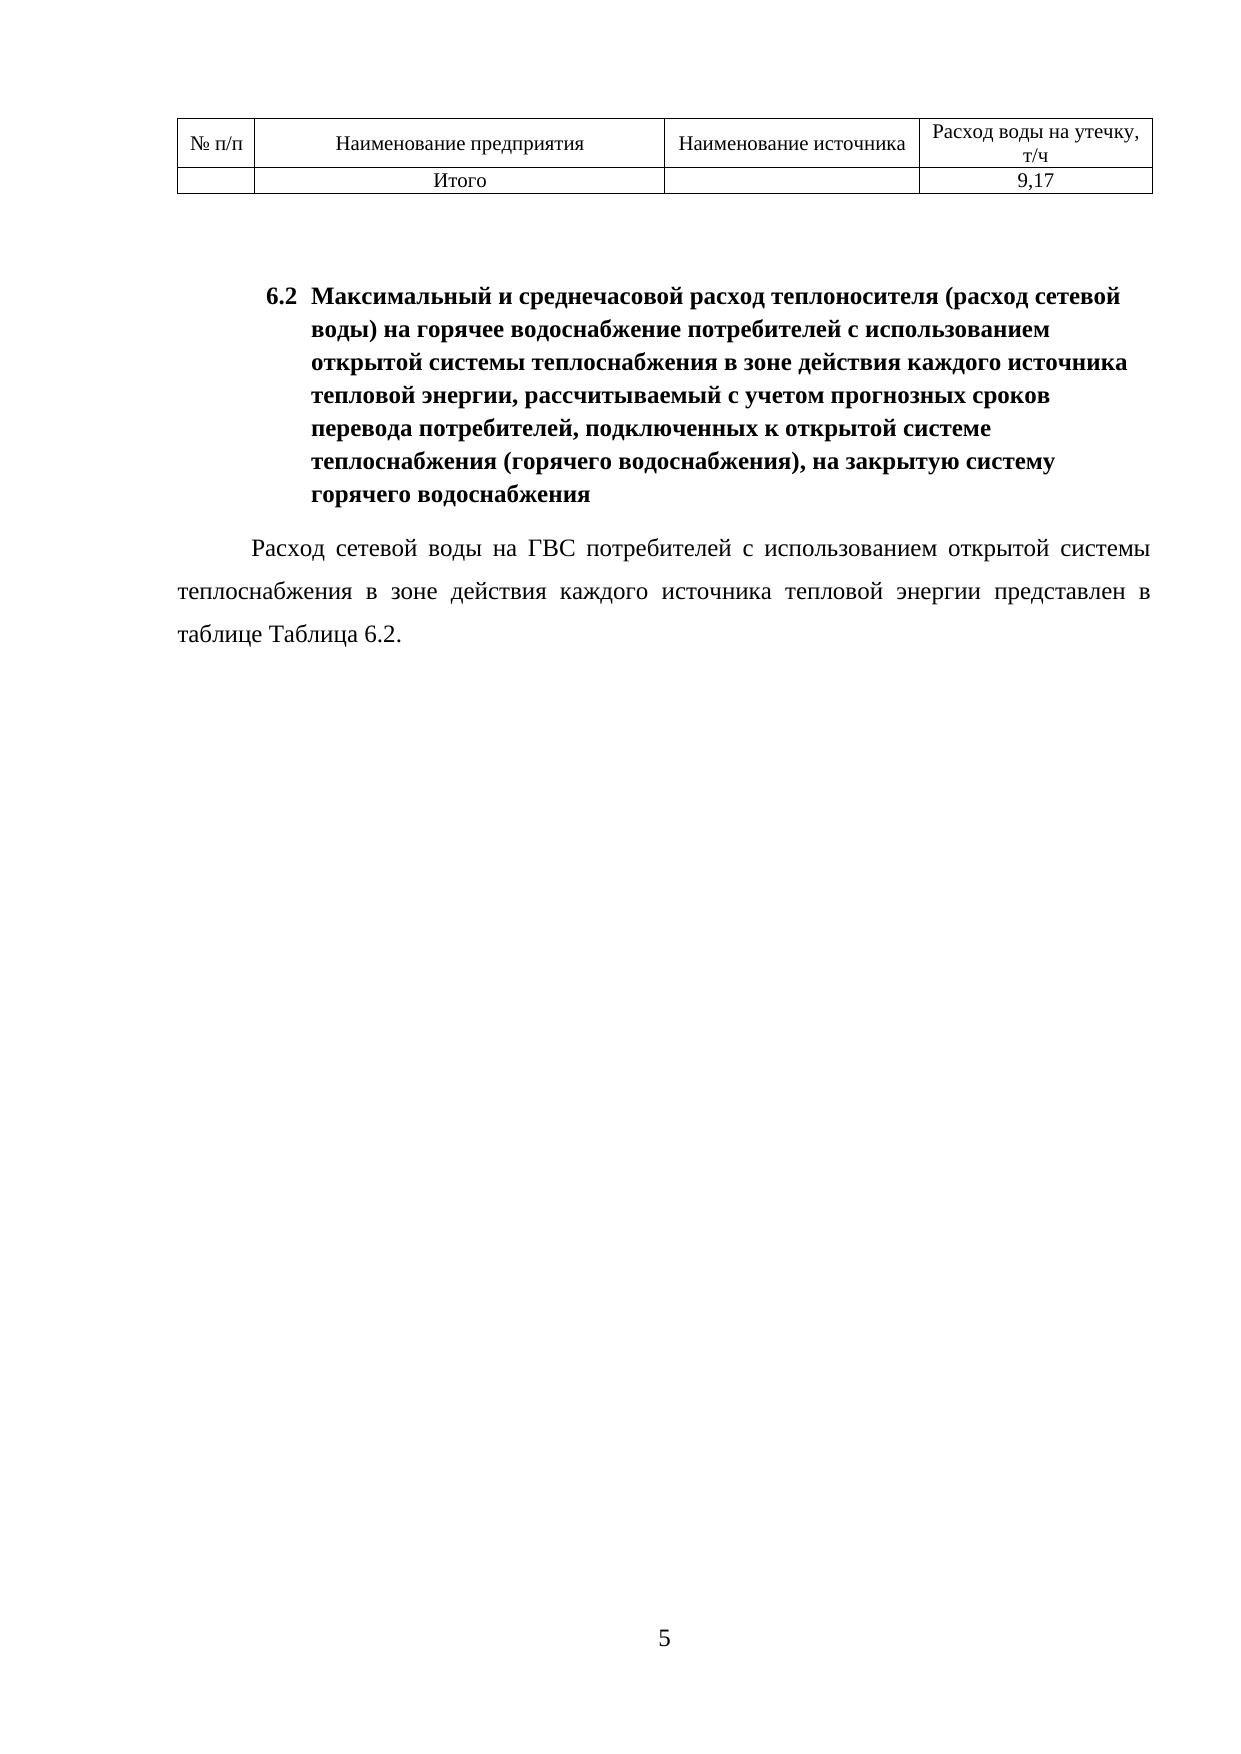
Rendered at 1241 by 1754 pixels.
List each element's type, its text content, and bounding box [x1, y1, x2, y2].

table_cell [665, 168, 919, 192]
text Расход сетевой воды на ГВС потребителей с использованием открытой системы теплоснабжения в зоне действия каждого источника тепловой энергии представлен в таблице Таблица 6.2. [177, 533, 1152, 648]
table_header Расход воды на утечку, т/ч [920, 119, 1152, 167]
table_header Наименование предприятия [255, 119, 664, 167]
table_cell 9,17 [920, 168, 1152, 192]
table_header № п/п [178, 119, 254, 167]
table_header Наименование источника [665, 119, 919, 167]
table_cell Итого [255, 168, 664, 192]
subtitle Максимальный и среднечасовой расход теплоносителя (расход сетевой воды) на горячее водоснабжение потребителей с использованием открытой системы теплоснабжения в зоне действия каждого источника тепловой энергии, рассчитываемый с учетом прогнозных сроков перевода потребителей, подключенных к открытой системе теплоснабжения (горячего водоснабжения), на закрытую систему горячего водоснабжения [266, 281, 1152, 508]
table_cell [178, 168, 254, 192]
